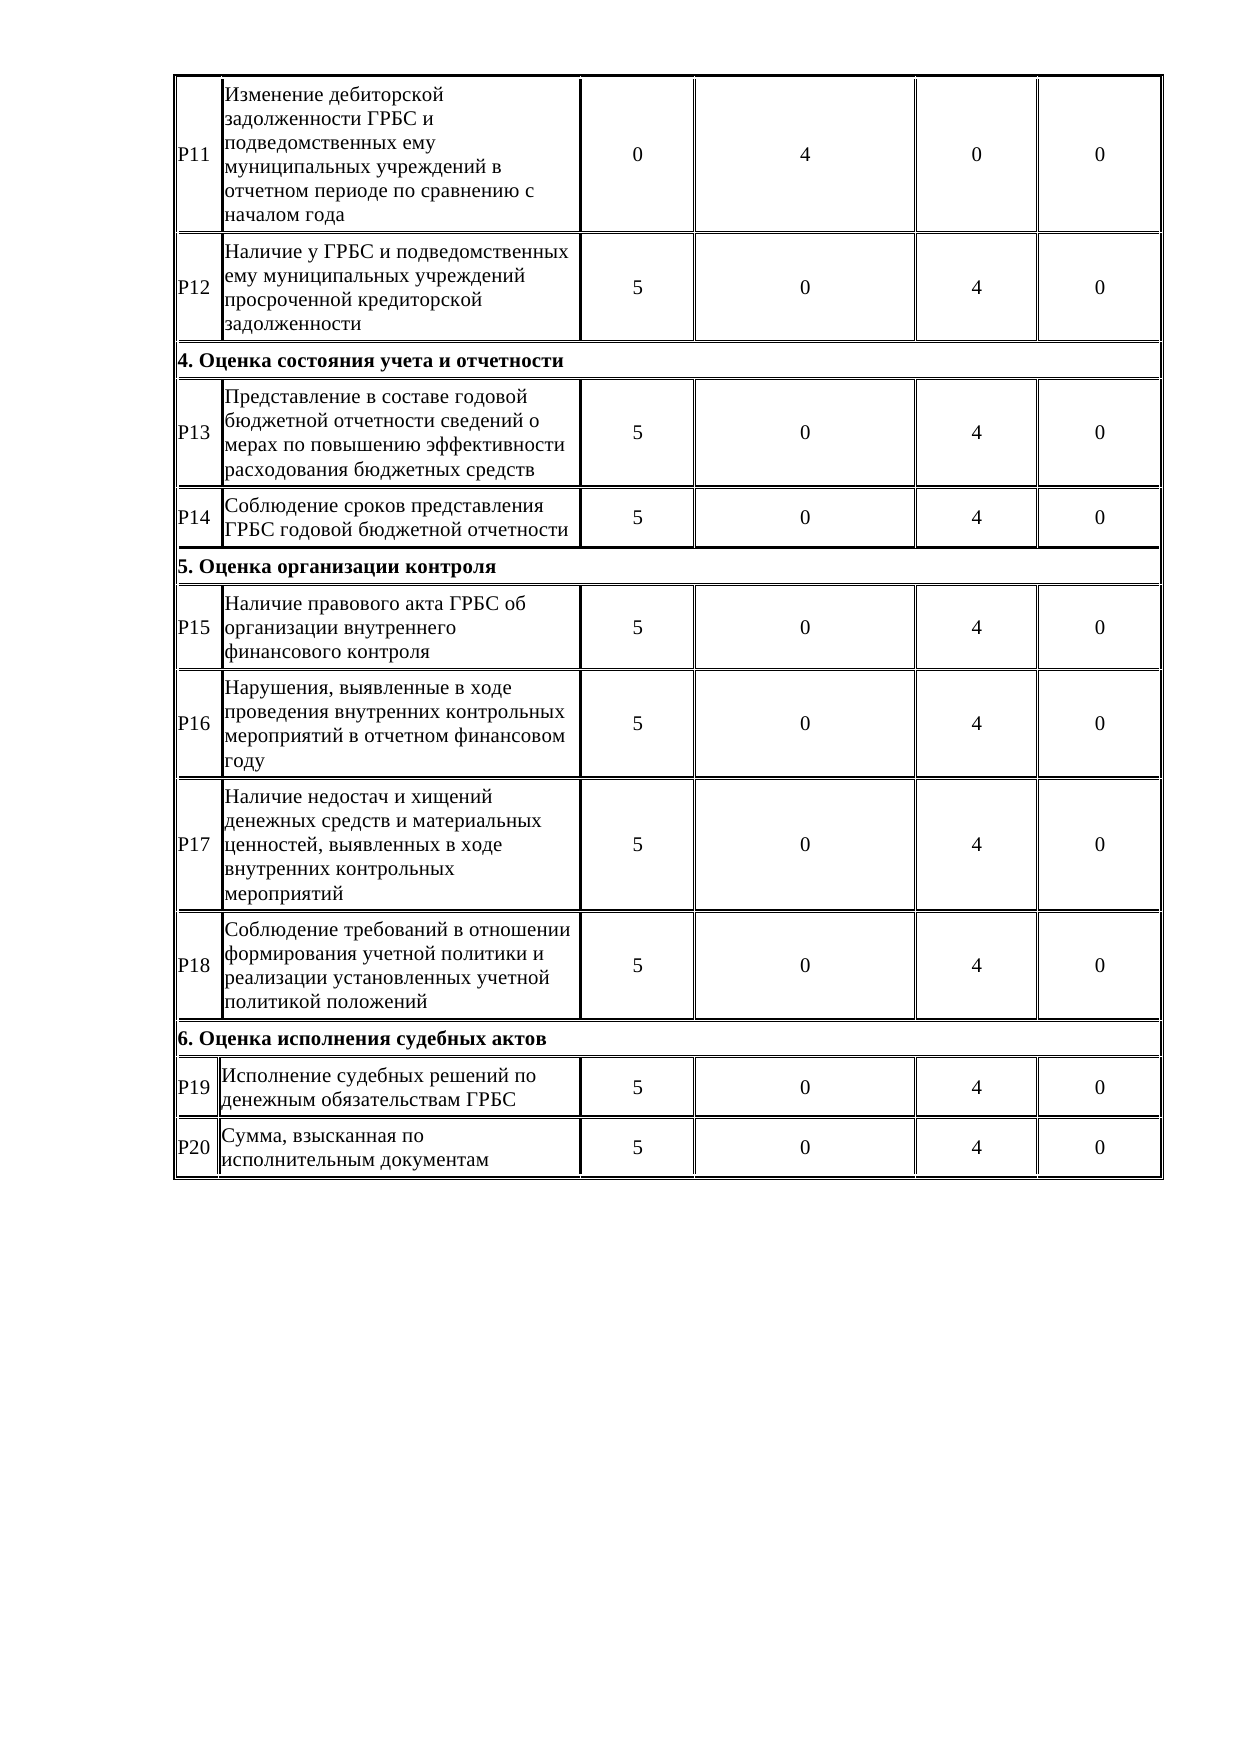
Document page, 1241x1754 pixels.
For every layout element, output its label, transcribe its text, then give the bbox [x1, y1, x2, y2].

table_cell 5 [582, 671, 693, 776]
table_cell 5 [582, 234, 693, 340]
table_cell 0 [696, 671, 914, 776]
table_cell 5 [582, 586, 693, 667]
table_cell Р17 [177, 776, 221, 909]
table_cell Р18 [177, 909, 221, 1018]
table_cell 4 [917, 913, 1036, 1018]
table_cell 4 [916, 1119, 1038, 1176]
table_cell 0 [695, 1119, 916, 1176]
table_cell 4 [695, 77, 916, 231]
table_cell 0 [1038, 231, 1162, 340]
table_cell 0 [1038, 77, 1160, 231]
table_cell 0 [696, 586, 914, 667]
table_cell 0 [1038, 376, 1161, 485]
table_cell 0 [696, 380, 914, 485]
table_cell 4 [917, 780, 1036, 909]
table_cell 4 [917, 1058, 1036, 1115]
table_cell 4 [917, 234, 1036, 340]
table_cell 5. Оценка организации контроля [177, 546, 1160, 583]
table_cell Наличие правового акта ГРБС об организации внутреннего финансового контроля [224, 586, 579, 667]
table_cell Исполнение судебных решений по денежным обязательствам ГРБС [221, 1058, 579, 1115]
table_cell 0 [1038, 1115, 1161, 1176]
table_cell Представление в составе годовой бюджетной отчетности сведений о мерах по повышению эффективности расходования бюджетных средств [224, 380, 579, 485]
table_cell Р12 [175, 231, 222, 340]
table_cell 0 [1039, 776, 1161, 909]
table_cell Наличие у ГРБС и подведомственных ему муниципальных учреждений просроченной кредиторской задолженности [224, 234, 579, 340]
table_cell 5 [582, 1058, 693, 1115]
table_cell 0 [1039, 909, 1161, 1018]
table_cell 6. Оценка исполнения судебных актов [177, 1018, 1161, 1055]
table_cell Р19 [175, 1055, 219, 1115]
table_cell Соблюдение требований в отношении формирования учетной политики и реализации установленных учетной политикой положений [224, 913, 579, 1018]
table_cell 4 [917, 489, 1036, 546]
table_cell 0 [696, 1058, 914, 1115]
table_cell Р15 [175, 583, 222, 667]
table_cell 0 [696, 780, 914, 909]
table_cell Р13 [177, 376, 222, 485]
table_cell 0 [1038, 1055, 1162, 1115]
table_cell Р14 [177, 485, 221, 546]
table_cell Р11 [177, 76, 222, 231]
table_cell 0 [580, 77, 694, 231]
table_cell 0 [1038, 583, 1162, 667]
table_cell 0 [1039, 668, 1161, 776]
table_cell 5 [582, 780, 693, 909]
table_cell 0 [916, 77, 1038, 231]
table_cell 5 [582, 380, 693, 485]
table_cell 0 [696, 489, 914, 546]
table_cell Соблюдение сроков представления ГРБС годовой бюджетной отчетности [224, 489, 579, 546]
table_cell 5 [580, 1119, 694, 1176]
table_cell 4. Оценка состояния учета и отчетности [175, 340, 1162, 376]
table_cell 5 [582, 913, 693, 1018]
table_cell 0 [696, 913, 914, 1018]
table_cell Нарушения, выявленные в ходе проведения внутренних контрольных мероприятий в отчетном финансовом году [224, 671, 579, 776]
table_cell 5 [582, 489, 693, 546]
table_cell 4 [917, 380, 1036, 485]
table_cell Сумма, взысканная по исполнительным документам [219, 1119, 580, 1176]
table_cell Изменение дебиторской задолженности ГРБС и подведомственных ему муниципальных учреждений в отчетном периоде по сравнению с началом года [222, 77, 580, 231]
table_cell 4 [917, 586, 1036, 667]
table_cell Наличие недостач и хищений денежных средств и материальных ценностей, выявленных в ходе внутренних контрольных мероприятий [224, 780, 579, 909]
table_cell 0 [1039, 485, 1161, 546]
table_cell 0 [696, 234, 914, 340]
table_cell Р16 [177, 668, 221, 776]
table_cell Р20 [177, 1115, 219, 1176]
table_cell 4 [917, 671, 1036, 776]
